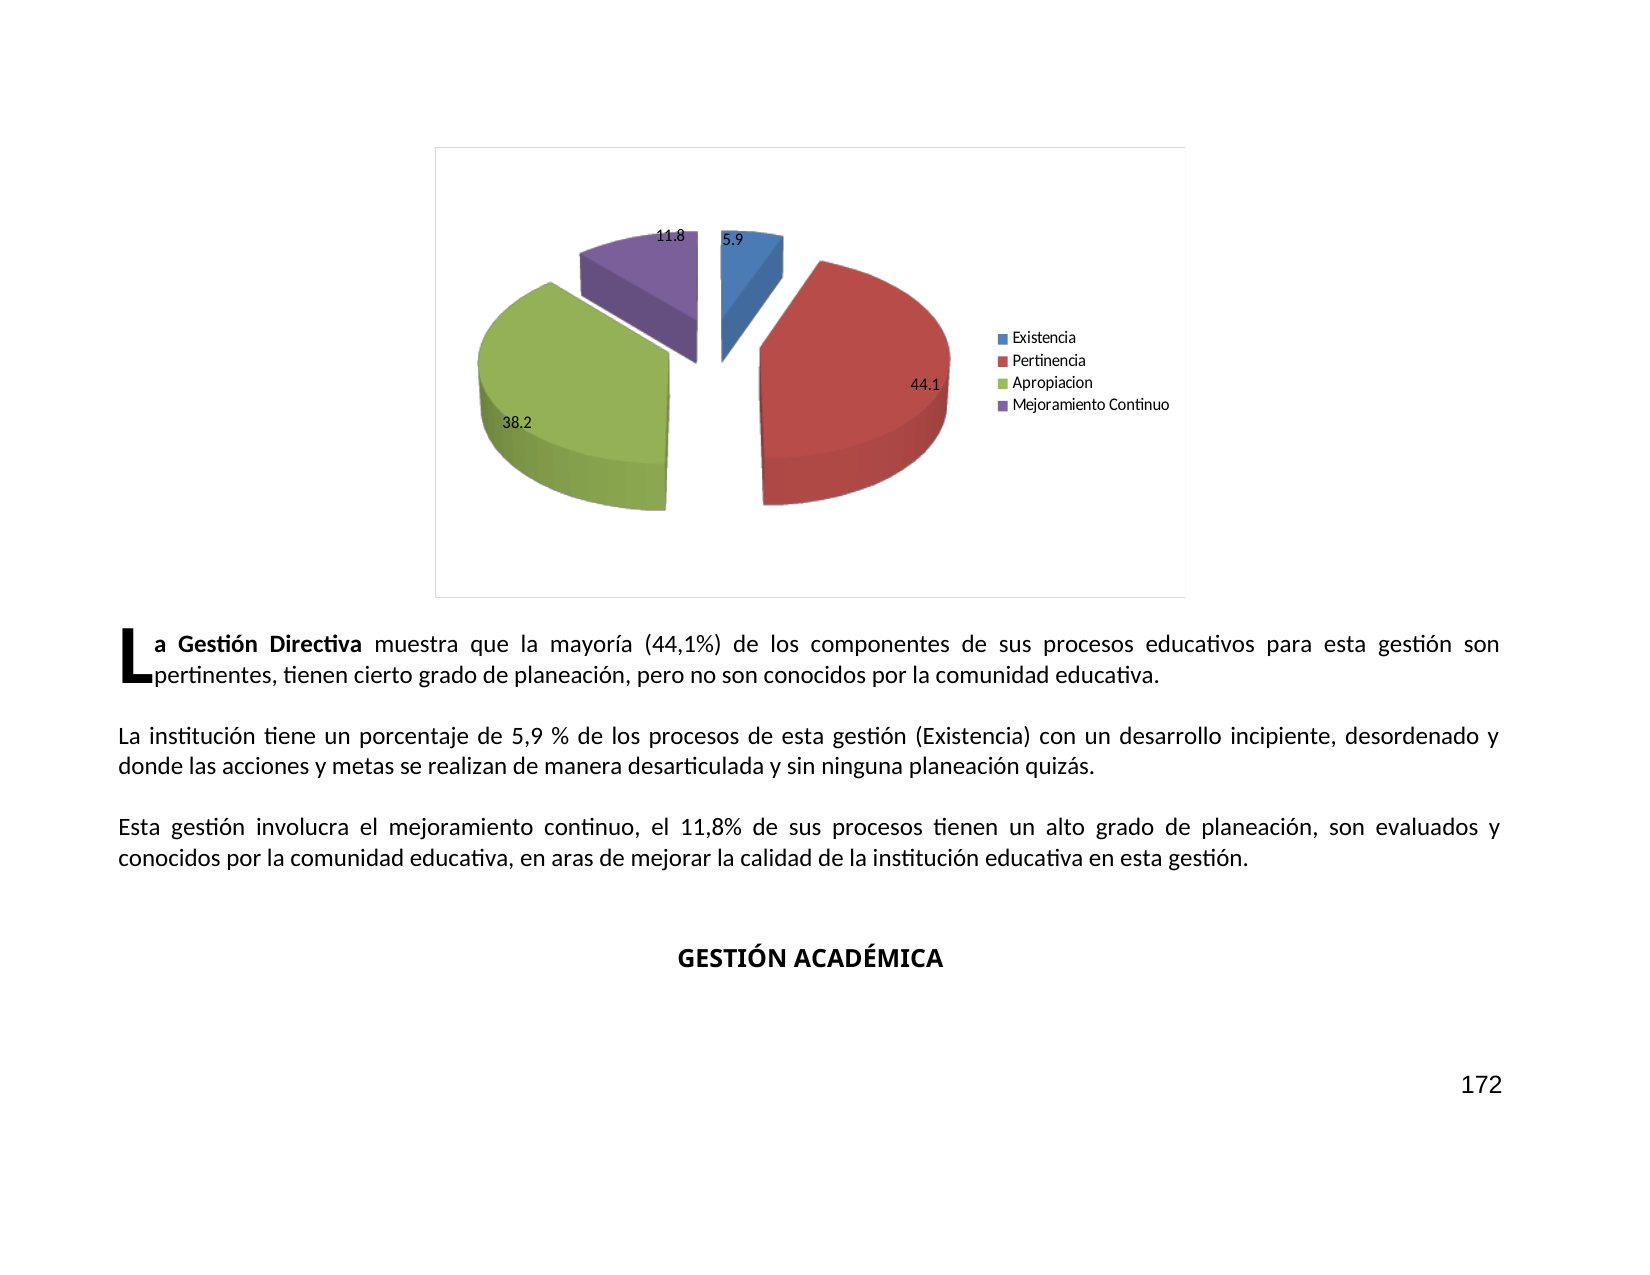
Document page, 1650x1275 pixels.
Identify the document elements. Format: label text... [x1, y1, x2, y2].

text GESTIÓN ACADÉMICA [118, 941, 1502, 974]
text Esta gestión involucra el mejoramiento continuo, el 11,8% de sus procesos tienen un alto grado de planeación, son evaluados y conocidos por la comunidad educativa, en aras de mejorar la calidad de la institución educativa en esta gestión. [118, 811, 1502, 872]
text a Gestión Directiva muestra que la mayoría (44,1%) de los componentes de sus procesos educativos para esta gestión son pertinentes, tienen cierto grado de planeación, pero no son conocidos por la comunidad educativa. [118, 628, 1502, 689]
text La institución tiene un porcentaje de 5,9 % de los procesos de esta gestión (Existencia) con un desarrollo incipiente, desordenado y donde las acciones y metas se realizan de manera desarticulada y sin ninguna planeación quizás. [118, 720, 1502, 781]
